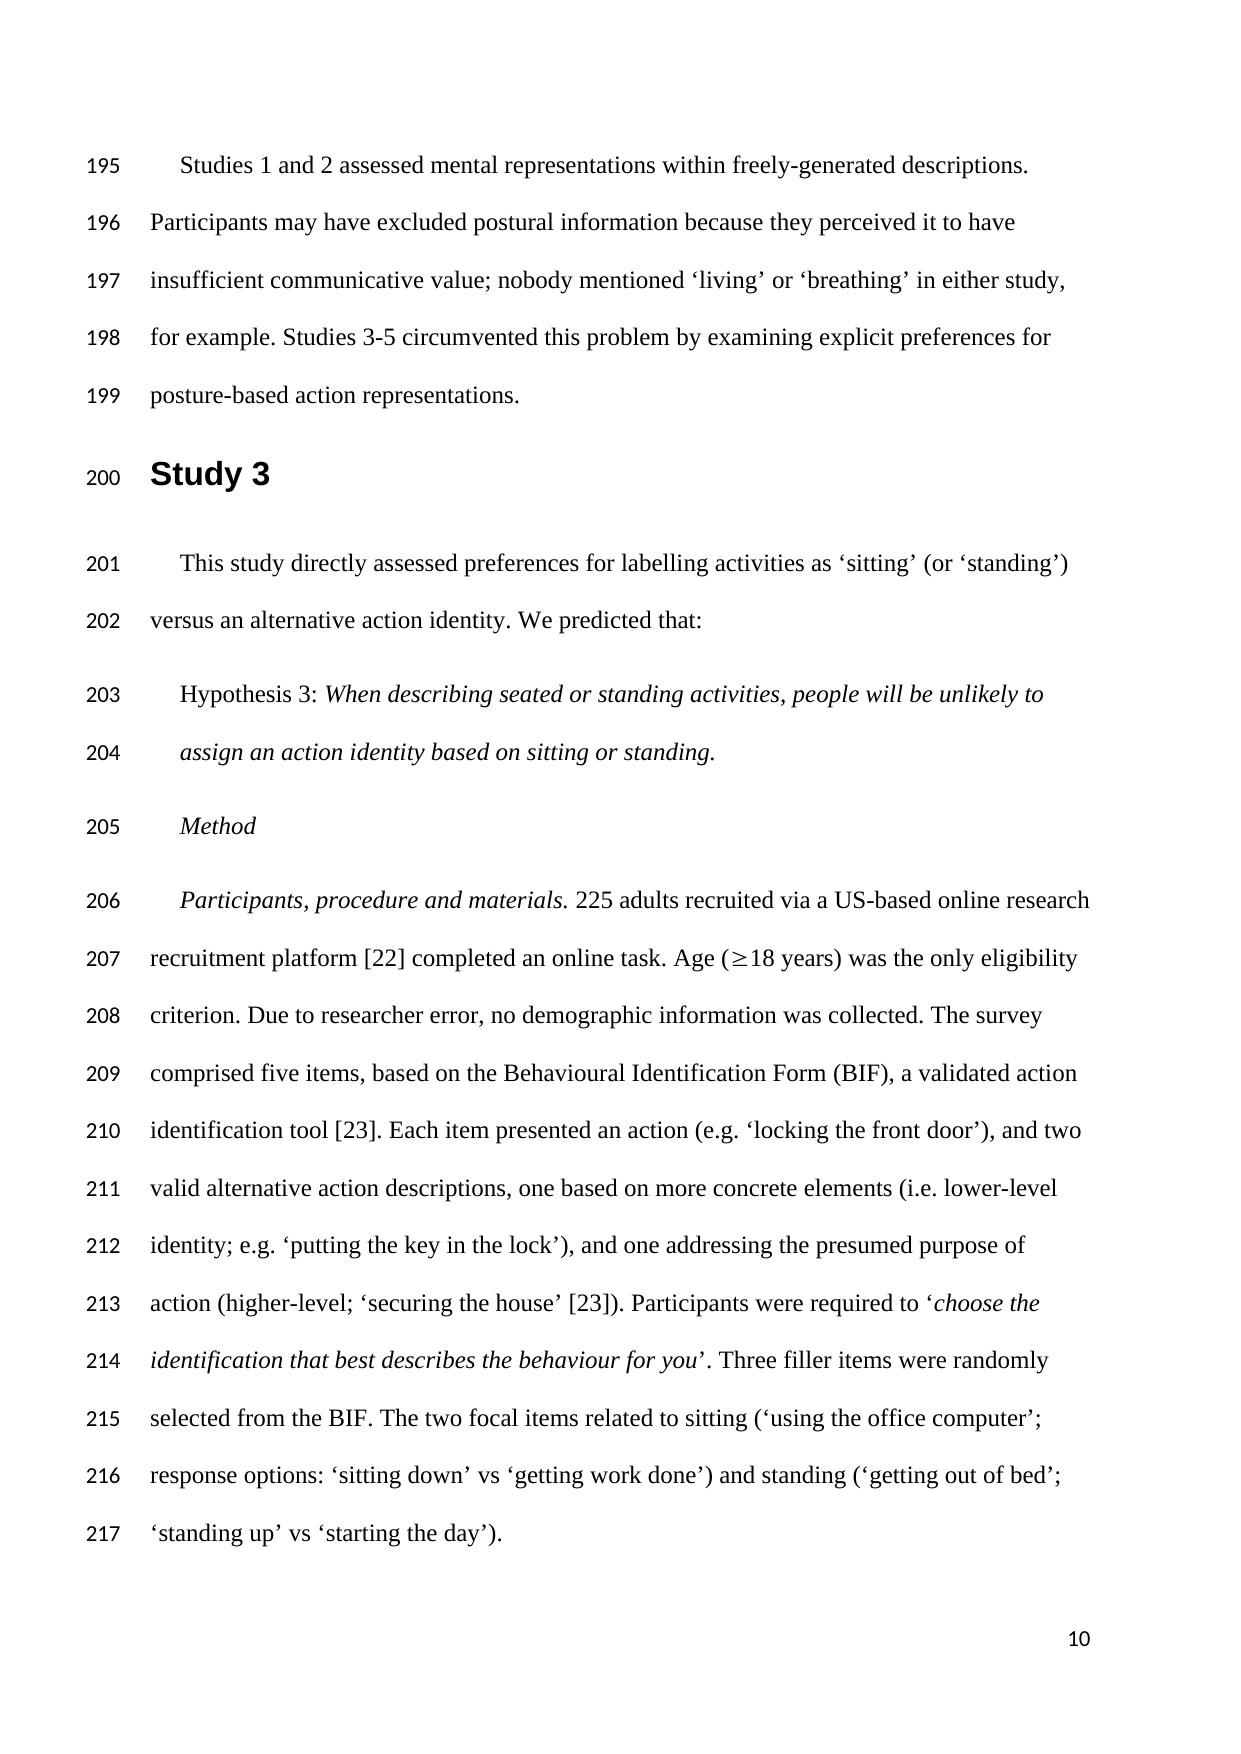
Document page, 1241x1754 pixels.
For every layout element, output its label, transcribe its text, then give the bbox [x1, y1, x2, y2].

text Study 3 [150, 454, 1090, 493]
text Hypothesis 3: When describing seated or standing activities, people will be unlikely to assign an action identity based on sitting or standing. [179, 679, 1090, 766]
text Studies 1 and 2 assessed mental representations within freely-generated descriptions. Participants may have excluded postural information because they perceived it to have insufficient communicative value; nobody mentioned ‘living’ or ‘breathing’ in either study, for example. Studies 3-5 circumvented this problem by examining explicit preferences for posture-based action representations. [150, 150, 1090, 409]
text Method [150, 811, 1090, 840]
text Participants, procedure and materials. 225 adults recruited via a US-based online research recruitment platform [22] completed an online task. Age (18 years) was the only eligibility criterion. Due to researcher error, no demographic information was collected. The survey comprised five items, based on the Behavioural Identification Form (BIF), a validated action identification tool [23]. Each item presented an action (e.g. ‘locking the front door’), and two valid alternative action descriptions, one based on more concrete elements (i.e. lower-level identity; e.g. ‘putting the key in the lock’), and one addressing the presumed purpose of action (higher-level; ‘securing the house’ [23]). Participants were required to ‘choose the identification that best describes the behaviour for you’. Three filler items were randomly selected from the BIF. The two focal items related to sitting (‘using the office computer’; response options: ‘sitting down’ vs ‘getting work done’) and standing (‘getting out of bed’; ‘standing up’ vs ‘starting the day’). [150, 885, 1090, 1546]
text This study directly assessed preferences for labelling activities as ‘sitting’ (or ‘standing’) versus an alternative action identity. We predicted that: [150, 548, 1090, 634]
